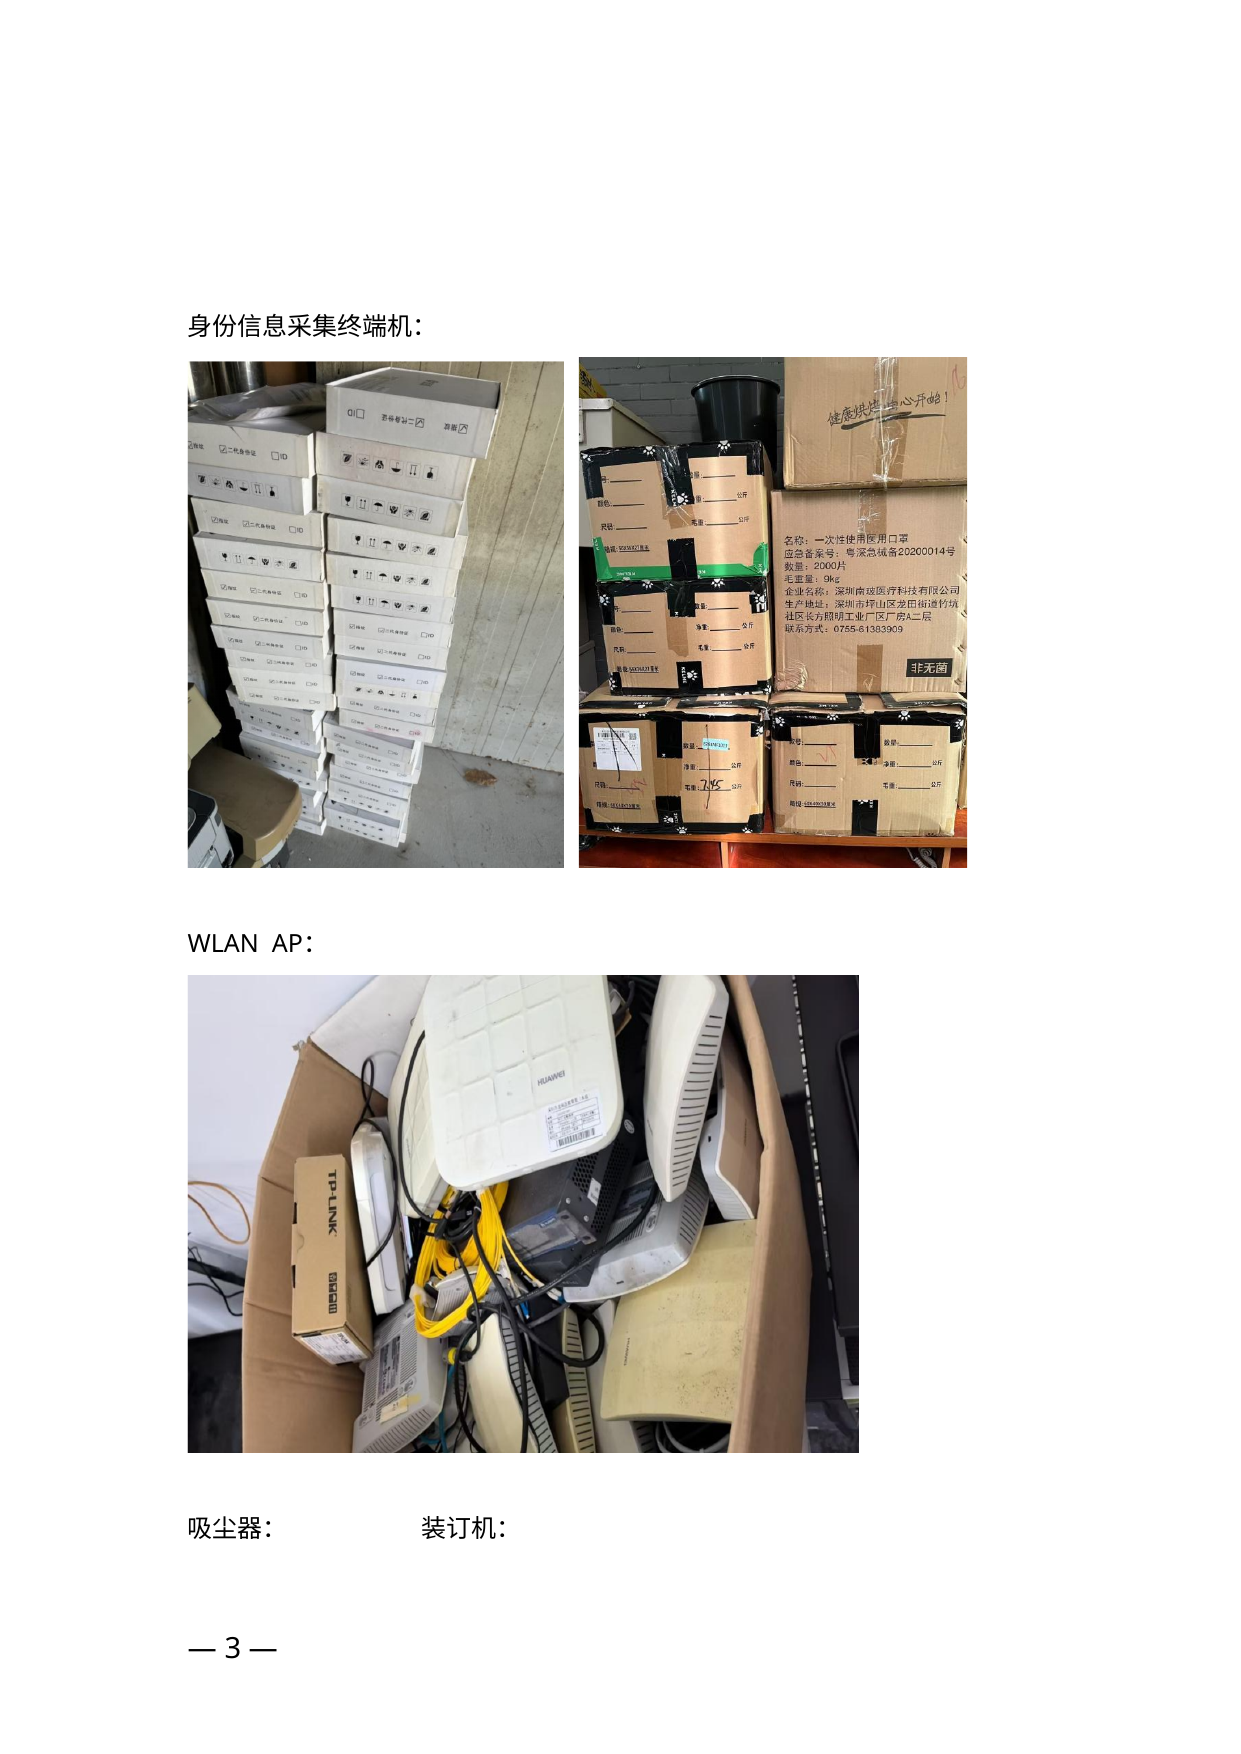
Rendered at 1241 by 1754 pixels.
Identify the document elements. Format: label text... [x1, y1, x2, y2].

picture [188, 362, 564, 868]
text 吸尘器： 装订机： [187, 1494, 1053, 1559]
text 身份信息采集终端机： [187, 292, 1053, 357]
picture [578, 357, 968, 868]
picture [188, 975, 859, 1453]
text WLAN AP： [187, 909, 1053, 974]
